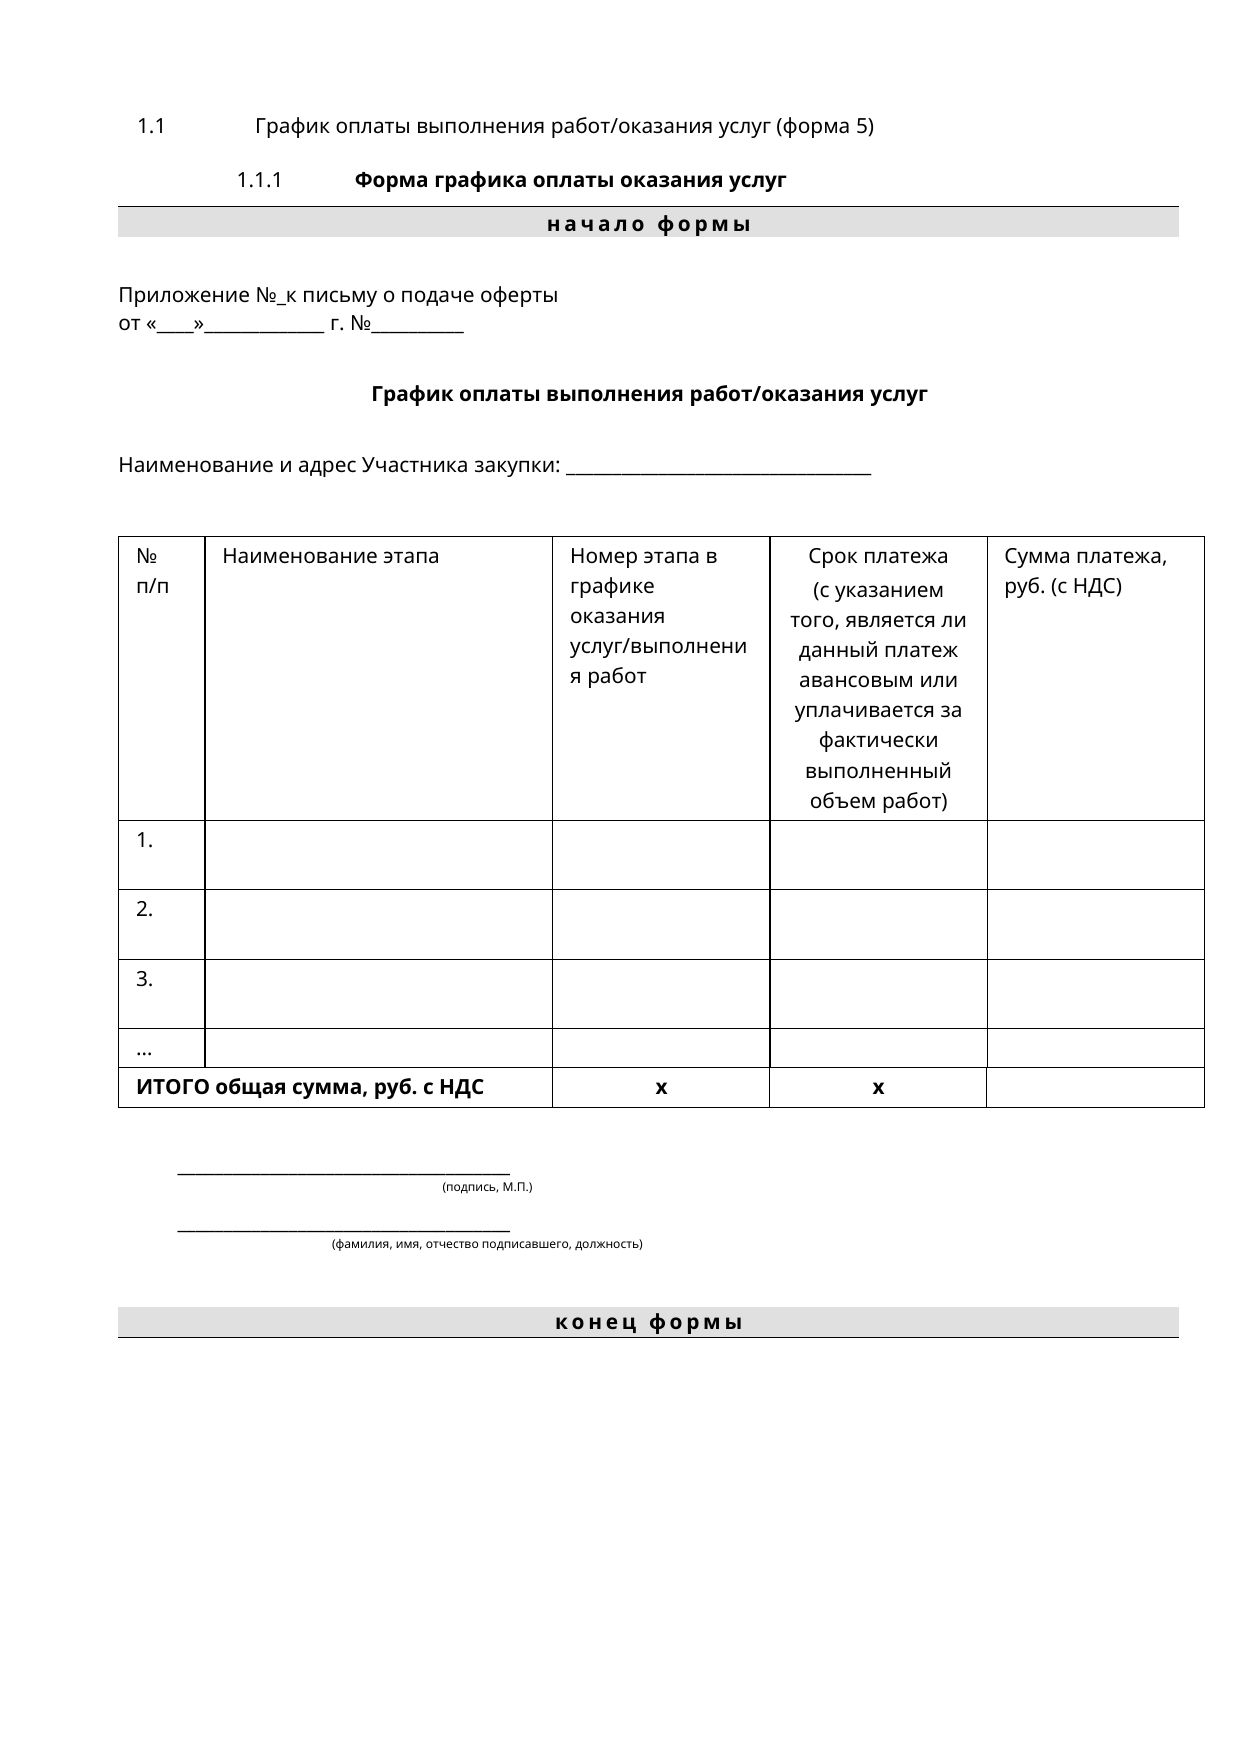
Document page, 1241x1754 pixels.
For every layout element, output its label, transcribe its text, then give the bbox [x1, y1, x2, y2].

text (фамилия, имя, отчество подписавшего, должность) [118, 1236, 797, 1264]
table_header № п/п [119, 537, 204, 820]
table_cell [987, 1068, 1204, 1107]
list Форма графика оплаты оказания услуг [236, 165, 1181, 193]
table_header Наименование этапа [206, 537, 552, 820]
table_cell [988, 960, 1204, 1028]
table_cell [771, 821, 987, 889]
text ____________________________________ [118, 1207, 1181, 1236]
table_cell [553, 1029, 769, 1067]
table_cell [553, 890, 769, 958]
table_cell [206, 821, 552, 889]
table_cell [119, 890, 204, 958]
text ____________________________________ [118, 1150, 1181, 1179]
table_cell [771, 1029, 987, 1067]
text (подпись, М.П.) [118, 1179, 797, 1207]
text Приложение №_к письму о подаче оферты от «____»_____________ г. №__________ [118, 280, 1181, 337]
table_cell [771, 890, 987, 958]
table_header Сумма платежа, руб. (с НДС) [988, 537, 1204, 820]
table_cell [553, 821, 769, 889]
subtitle График оплаты выполнения работ/оказания услуг (форма 5) [137, 111, 1181, 140]
text Наименование и адрес Участника закупки: _________________________________ [118, 450, 1181, 479]
table_cell [119, 960, 204, 1028]
table_cell ИТОГО общая сумма, руб. с НДС [119, 1068, 552, 1107]
table_cell [119, 821, 204, 889]
text начало формы [118, 207, 1179, 237]
table_cell [206, 960, 552, 1028]
text График оплаты выполнения работ/оказания услуг [118, 379, 1181, 408]
table_cell [771, 960, 987, 1028]
table_cell [988, 821, 1204, 889]
table_cell [988, 890, 1204, 958]
table_cell [206, 890, 552, 958]
text конец формы [118, 1307, 1179, 1337]
table_cell [206, 1029, 552, 1067]
table_cell х [553, 1068, 769, 1107]
table_cell [553, 960, 769, 1028]
table_header Номер этапа в графике оказания услуг/выполнения работ [553, 537, 769, 820]
table_cell [988, 1029, 1204, 1067]
table_header Срок платежа (с указанием того, является ли данный платеж авансовым или уплачивается за фактически выполненный объем работ) [771, 537, 987, 820]
table_cell х [770, 1068, 986, 1107]
table_cell … [119, 1029, 204, 1067]
